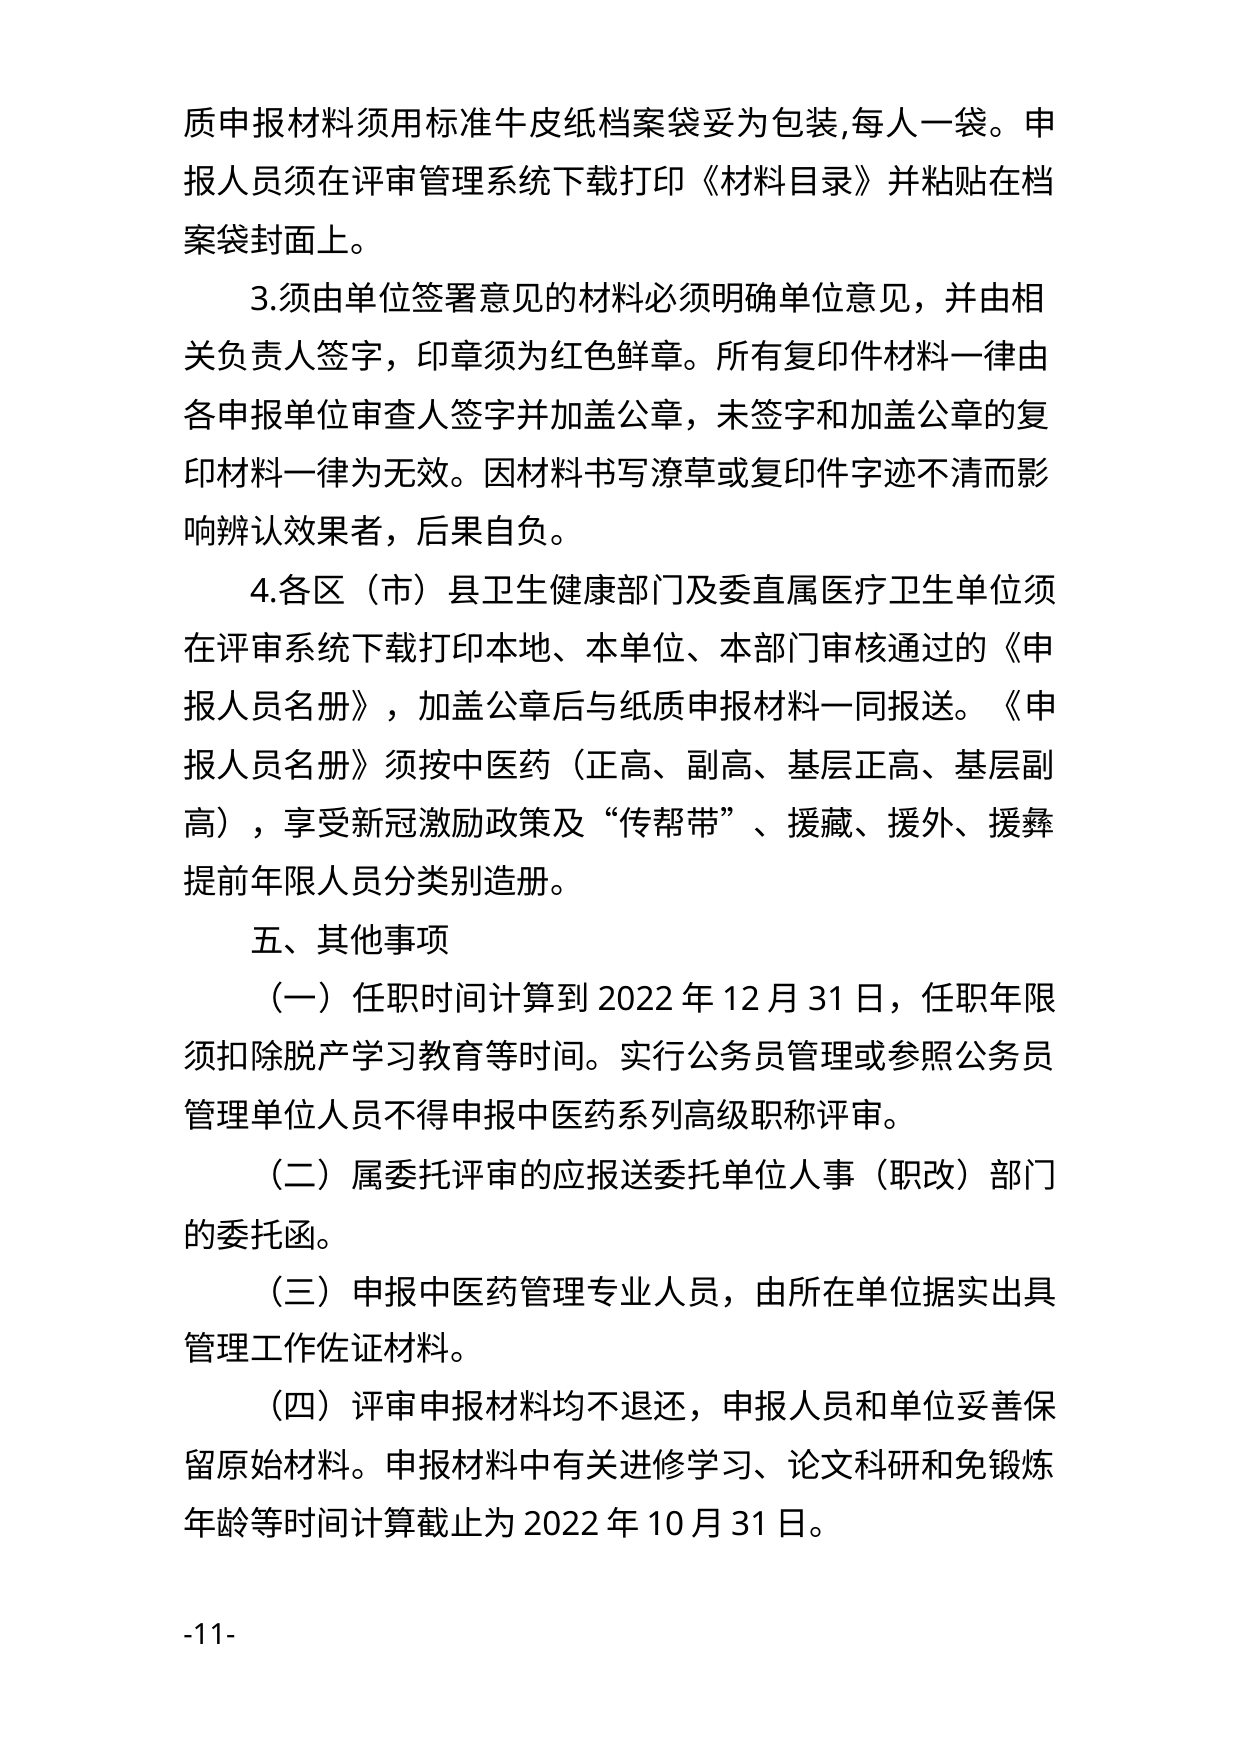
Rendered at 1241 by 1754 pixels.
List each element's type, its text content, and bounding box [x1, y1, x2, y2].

text （三）申报中医药管理专业人员，由所在单位据实出具管理工作佐证材料。 [183, 1259, 1057, 1372]
text （四）评审申报材料均不退还，申报人员和单位妥善保留原始材料。申报材料中有关进修学习、论文科研和免锻炼年龄等时间计算截止为2022年10月31日。 [183, 1372, 1057, 1547]
text （二）属委托评审的应报送委托单位人事（职改）部门的委托函。 [183, 1139, 1057, 1259]
text 4.各区（市）县卫生健康部门及委直属医疗卫生单位须在评审系统下载打印本地、本单位、本部门审核通过的《申报人员名册》，加盖公章后与纸质申报材料一同报送。《申报人员名册》须按中医药（正高、副高、基层正高、基层副高），享受新冠激励政策及“传帮带”、援藏、援外、援彝提前年限人员分类别造册。 [183, 555, 1057, 905]
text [183, 89, 1057, 264]
text 五、其他事项 [183, 905, 1057, 964]
text （一）任职时间计算到2022年12月31日，任职年限须扣除脱产学习教育等时间。实行公务员管理或参照公务员管理单位人员不得申报中医药系列高级职称评审。 [183, 964, 1057, 1139]
text 3.须由单位签署意见的材料必须明确单位意见，并由相关负责人签字，印章须为红色鲜章。所有复印件材料一律由各申报单位审查人签字并加盖公章，未签字和加盖公章的复印材料一律为无效。因材料书写潦草或复印件字迹不清而影响辨认效果者，后果自负。 [183, 264, 1057, 555]
